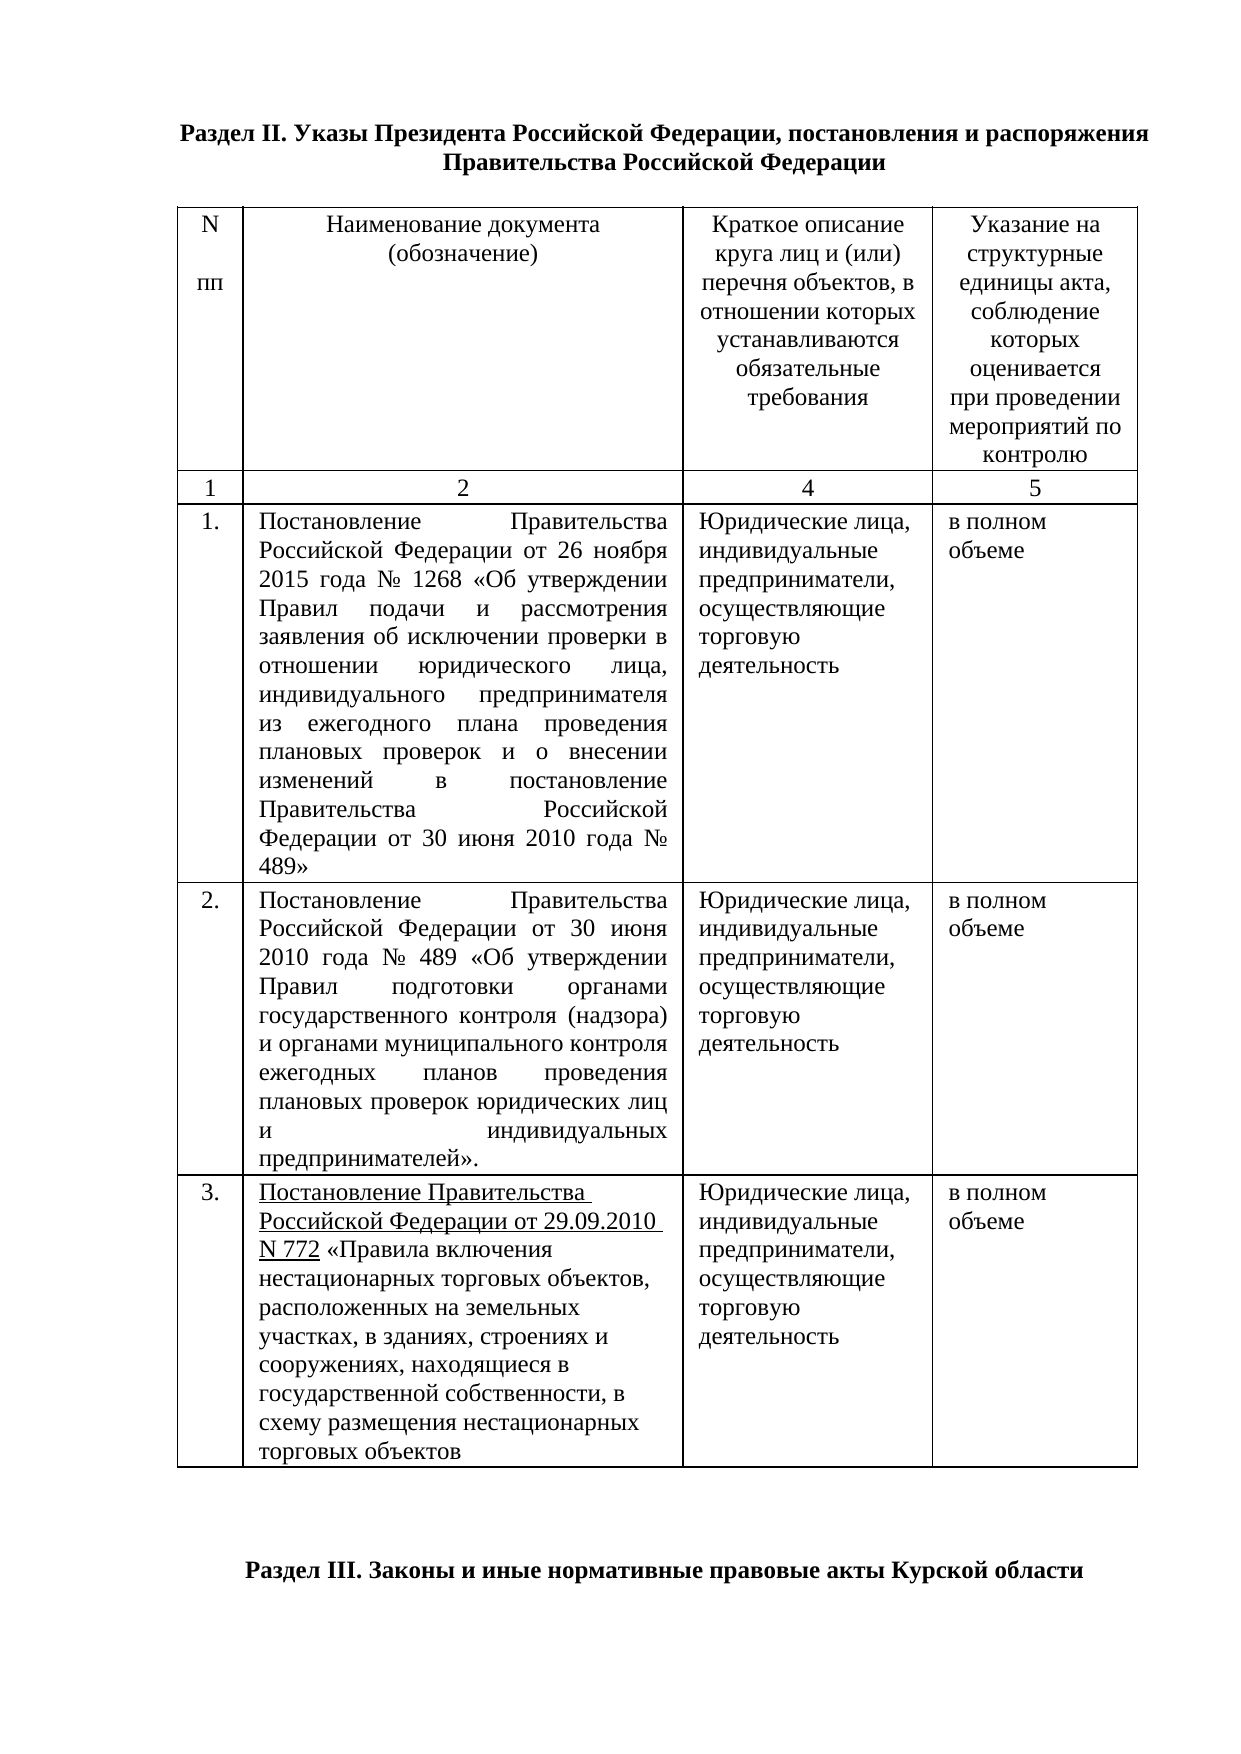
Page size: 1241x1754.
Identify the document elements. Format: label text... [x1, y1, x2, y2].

table_cell Юридические лица, индивидуальные предприниматели, осуществляющие торговую деятельность [684, 1176, 932, 1466]
table_cell Наименование документа (обозначение) [244, 208, 682, 470]
table_cell в полном объеме [933, 883, 1137, 1174]
table_cell N пп [178, 208, 242, 470]
table_cell 1 [178, 471, 242, 503]
table_cell 4 [684, 471, 932, 503]
table_cell Постановление Правительства Российской Федерации от 26 ноября 2015 года № 1268 «Об утверждении Правил подачи и рассмотрения заявления об исключении проверки в отношении юридического лица, индивидуального предпринимателя из ежегодного плана проведения плановых проверок и о внесении изменений в постановление Правительства Российской Федерации от 30 июня 2010 года № 489» [244, 505, 682, 882]
table_cell в полном объеме [933, 505, 1137, 882]
table_cell Постановление Правительства Российской Федерации от 30 июня 2010 года № 489 «Об утверждении Правил подготовки органами государственного контроля (надзора) и органами муниципального контроля ежегодных планов проведения плановых проверок юридических лиц и индивидуальных предпринимателей». [244, 883, 682, 1174]
table_cell Указание на структурные единицы акта, соблюдение которых оценивается при проведении мероприятий по контролю [933, 208, 1137, 470]
text Раздел III. Законы и иные нормативные правовые акты Курской области [177, 1555, 1152, 1583]
table_cell 3. [178, 1176, 242, 1466]
table_cell 1. [178, 505, 242, 882]
table_cell Постановление Правительства Российской Федерации от 29.09.2010 N 772 «Правила включения нестационарных торговых объектов, расположенных на земельных участках, в зданиях, строениях и сооружениях, находящиеся в государственной собственности, в схему размещения нестационарных торговых объектов [244, 1176, 682, 1466]
table_cell Краткое описание круга лиц и (или) перечня объектов, в отношении которых устанавливаются обязательные требования [684, 208, 932, 470]
table_cell 2. [178, 883, 242, 1174]
table_cell Юридические лица, индивидуальные предприниматели, осуществляющие торговую деятельность [684, 505, 932, 882]
table_cell в полном объеме [933, 1176, 1137, 1466]
table_cell Юридические лица, индивидуальные предприниматели, осуществляющие торговую деятельность [684, 883, 932, 1174]
table_cell 2 [244, 471, 682, 503]
text Раздел II. Указы Президента Российской Федерации, постановления и распоряжения Правительства Российской Федерации [177, 118, 1152, 176]
table_cell 5 [933, 471, 1137, 503]
